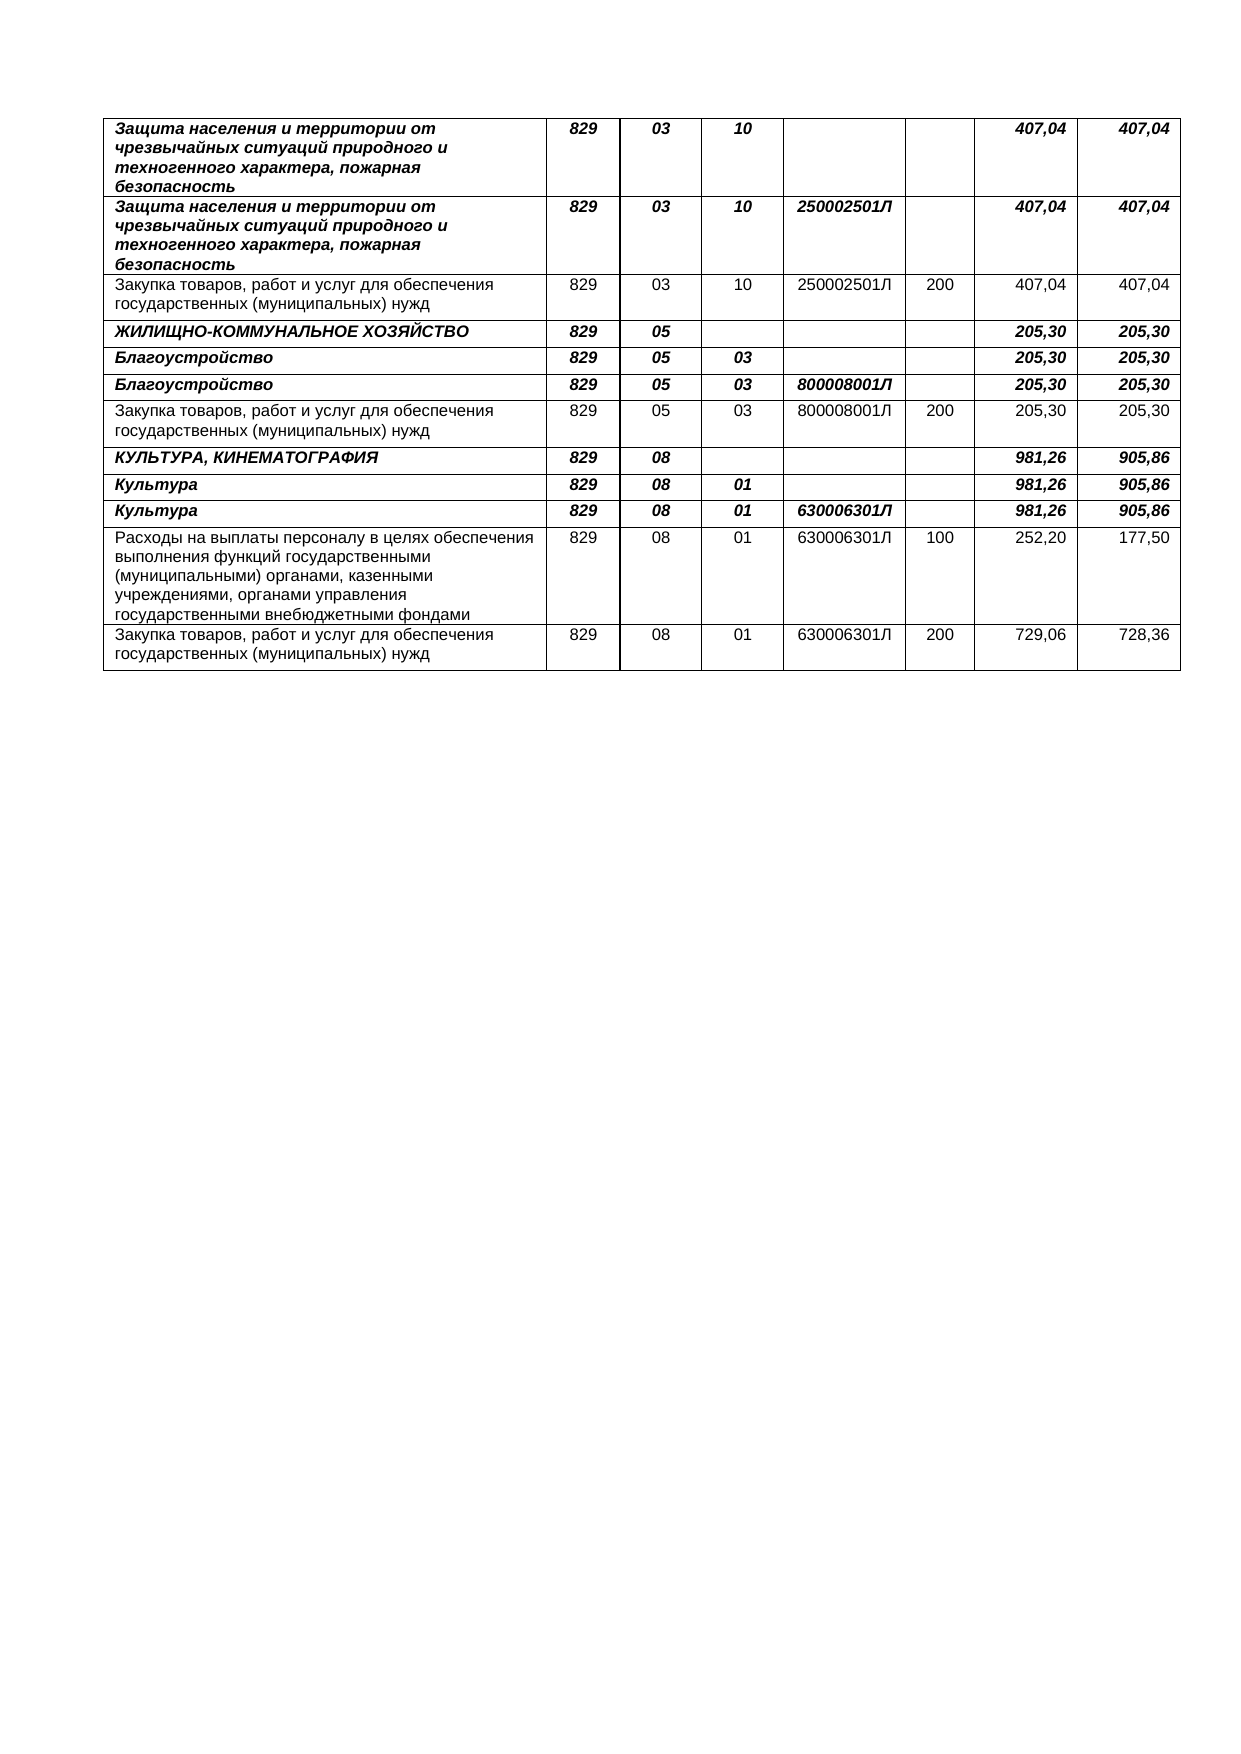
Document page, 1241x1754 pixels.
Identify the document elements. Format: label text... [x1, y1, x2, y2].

table_cell 03 [702, 348, 783, 373]
table_cell 10 [702, 197, 783, 273]
table_cell [906, 448, 974, 473]
table_cell 205,30 [1078, 375, 1180, 400]
table_cell Расходы на выплаты персоналу в целях обеспечения выполнения функций государственными (муниципальными) органами, казенными учреждениями, органами управления государственными внебюджетными фондами [104, 528, 546, 623]
table_cell [906, 119, 974, 196]
table_cell Закупка товаров, работ и услуг для обеспечения государственных (муниципальных) нужд [104, 275, 546, 320]
table_cell 630006301Л [784, 625, 905, 670]
table_cell 407,04 [1078, 275, 1180, 320]
table_cell 03 [621, 197, 701, 273]
table_cell Закупка товаров, работ и услуг для обеспечения государственных (муниципальных) нужд [104, 625, 546, 670]
table_cell Благоустройство [104, 348, 546, 373]
table_cell 08 [621, 475, 701, 500]
table_cell 829 [547, 501, 619, 527]
table_cell 05 [621, 321, 701, 347]
table_cell 829 [547, 197, 619, 273]
table_cell [784, 348, 905, 373]
table_cell 981,26 [975, 501, 1077, 527]
table_cell 729,06 [975, 625, 1077, 670]
table_cell 05 [621, 401, 701, 447]
table_cell 100 [906, 528, 974, 623]
table_cell 200 [906, 625, 974, 670]
table_cell 905,86 [1078, 448, 1180, 473]
table_cell 829 [547, 348, 619, 373]
table_cell 08 [621, 501, 701, 527]
table_cell 205,30 [975, 375, 1077, 400]
table_cell 630006301Л [784, 501, 905, 527]
table_cell 407,04 [975, 275, 1077, 320]
table_cell [702, 448, 783, 473]
table_cell [906, 197, 974, 273]
table_cell 08 [621, 528, 701, 623]
table_cell 205,30 [975, 348, 1077, 373]
table_cell 829 [547, 401, 619, 447]
table_cell 01 [702, 475, 783, 500]
table_cell [906, 501, 974, 527]
table_cell 01 [702, 501, 783, 527]
table_cell 10 [702, 119, 783, 196]
table_cell Закупка товаров, работ и услуг для обеспечения государственных (муниципальных) нужд [104, 401, 546, 447]
table_cell 200 [906, 275, 974, 320]
table_cell 08 [621, 625, 701, 670]
table_cell 981,26 [975, 475, 1077, 500]
table_cell 205,30 [975, 321, 1077, 347]
table_cell [784, 321, 905, 347]
table_cell 630006301Л [784, 528, 905, 623]
table_cell [784, 448, 905, 473]
table_cell КУЛЬТУРА, КИНЕМАТОГРАФИЯ [104, 448, 546, 473]
table_cell 829 [547, 475, 619, 500]
table_cell 205,30 [1078, 401, 1180, 447]
table_cell 01 [702, 625, 783, 670]
table_cell Защита населения и территории от чрезвычайных ситуаций природного и техногенного характера, пожарная безопасность [104, 119, 546, 196]
table_cell [906, 375, 974, 400]
table_cell 200 [906, 401, 974, 447]
table_cell 10 [702, 275, 783, 320]
table_cell 407,04 [975, 119, 1077, 196]
table_cell [906, 475, 974, 500]
table_cell 05 [621, 348, 701, 373]
table_cell 250002501Л [784, 275, 905, 320]
table_cell 205,30 [1078, 321, 1180, 347]
table_cell 905,86 [1078, 475, 1180, 500]
table_cell 981,26 [975, 448, 1077, 473]
table_cell Защита населения и территории от чрезвычайных ситуаций природного и техногенного характера, пожарная безопасность [104, 197, 546, 273]
table_cell 01 [702, 528, 783, 623]
table_cell 177,50 [1078, 528, 1180, 623]
table_cell 829 [547, 528, 619, 623]
table_cell 829 [547, 119, 619, 196]
table_cell 829 [547, 375, 619, 400]
table_cell [784, 119, 905, 196]
table_cell ЖИЛИЩНО-КОММУНАЛЬНОЕ ХОЗЯЙСТВО [104, 321, 546, 347]
table_cell 03 [621, 275, 701, 320]
table_cell 205,30 [1078, 348, 1180, 373]
table_cell 407,04 [975, 197, 1077, 273]
table_cell 829 [547, 275, 619, 320]
table_cell 407,04 [1078, 197, 1180, 273]
table_cell [702, 321, 783, 347]
table_cell 205,30 [975, 401, 1077, 447]
table_cell Культура [104, 501, 546, 527]
table_cell [784, 475, 905, 500]
table_cell 728,36 [1078, 625, 1180, 670]
table_cell 800008001Л [784, 375, 905, 400]
table_cell [906, 348, 974, 373]
table_cell 03 [702, 401, 783, 447]
table_cell 03 [621, 119, 701, 196]
table_cell Культура [104, 475, 546, 500]
table_cell 03 [702, 375, 783, 400]
table_cell 829 [547, 625, 619, 670]
table_cell 252,20 [975, 528, 1077, 623]
table_cell 829 [547, 448, 619, 473]
table_cell 05 [621, 375, 701, 400]
table_cell 800008001Л [784, 401, 905, 447]
table_cell 08 [621, 448, 701, 473]
table_cell [906, 321, 974, 347]
table_cell 905,86 [1078, 501, 1180, 527]
table_cell 407,04 [1078, 119, 1180, 196]
table_cell 250002501Л [784, 197, 905, 273]
table_cell Благоустройство [104, 375, 546, 400]
table_cell 829 [547, 321, 619, 347]
